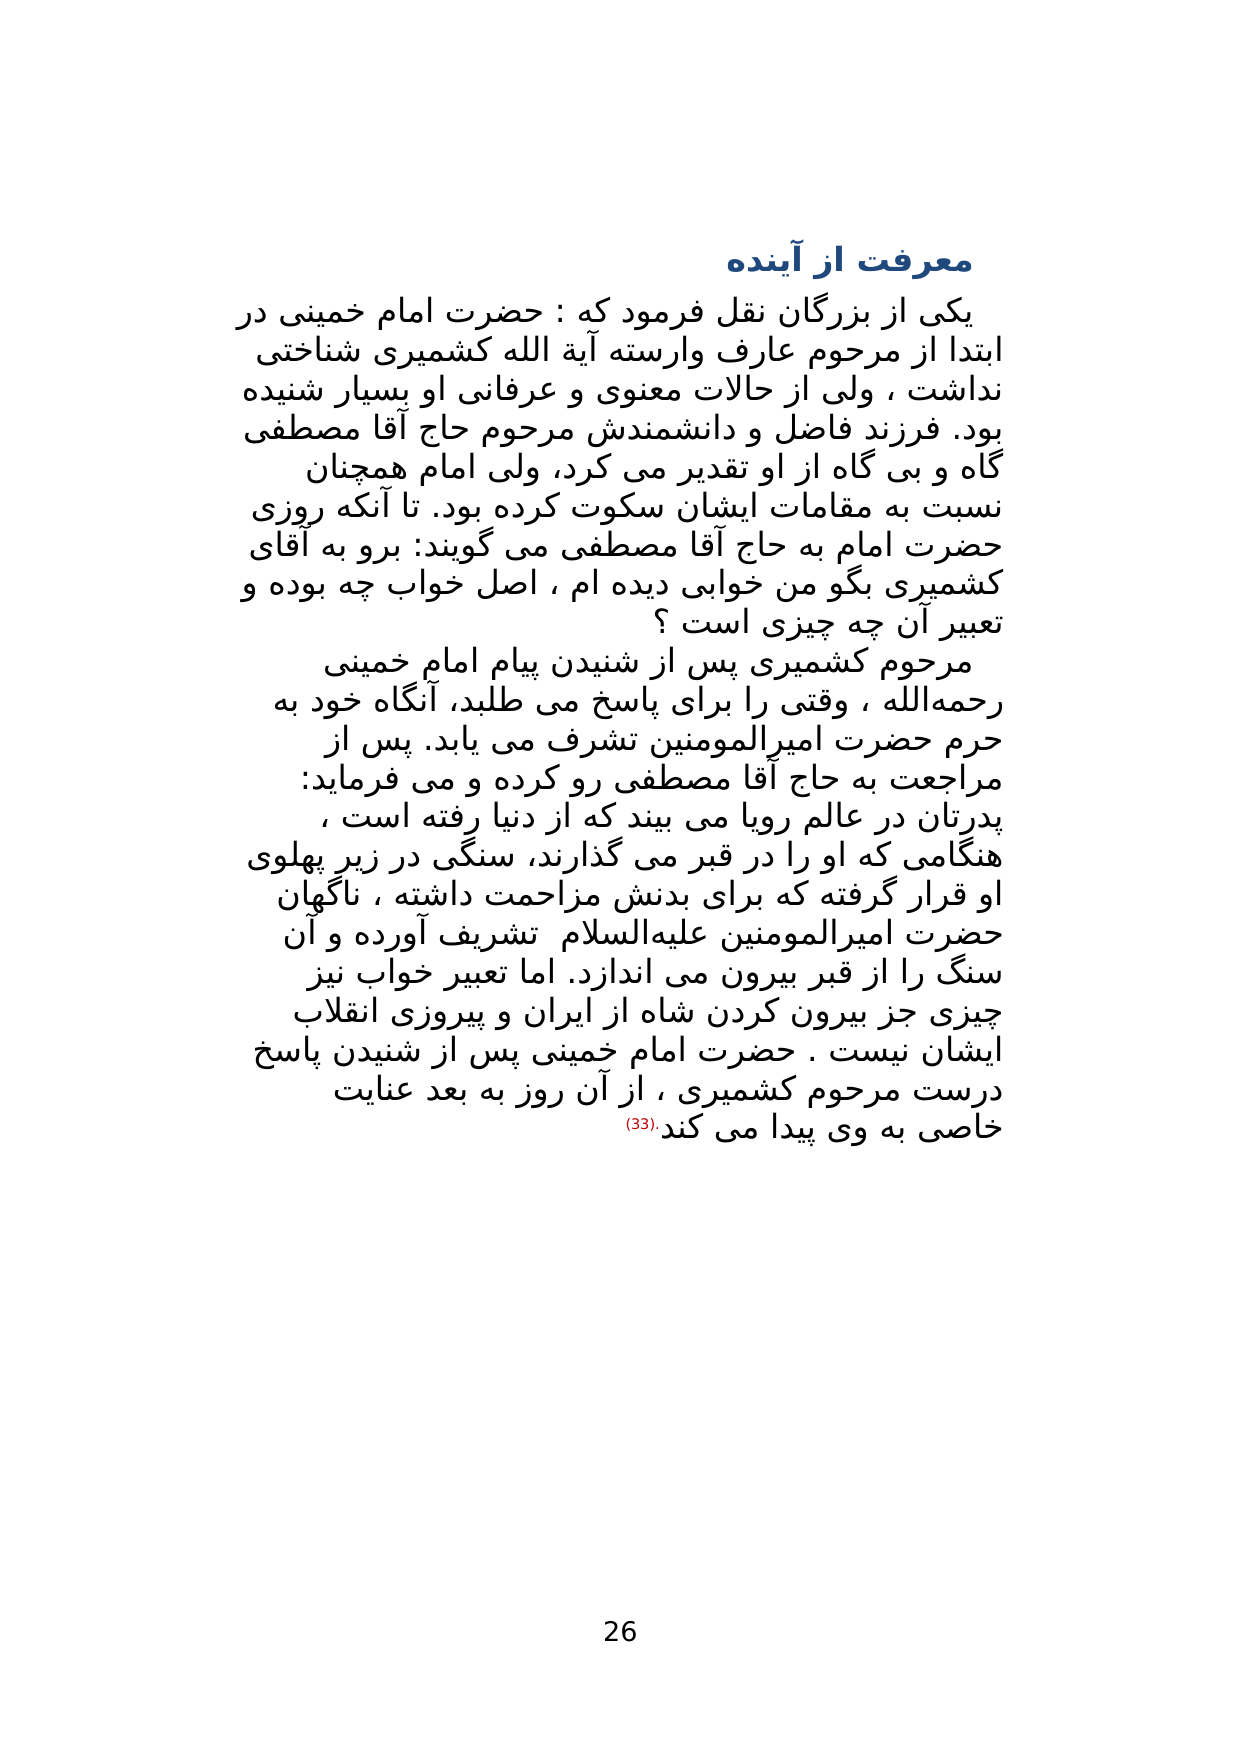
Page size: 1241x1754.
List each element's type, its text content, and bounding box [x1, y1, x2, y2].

subtitle معرفت از آینده [236, 241, 1004, 279]
text مرحوم کشمیری پس از شنیدن پیام امام خمینی رحمه‌الله ، وقتی را برای پاسخ می طلبد، آنگاه خود به حرم حضرت امیرالمومنین تشرف می یابد. پس از مراجعت به حاج آقا مصطفی رو کرده و می فرماید: پدرتان در عالم رویا می بیند که از دنیا رفته است ، هنگامی که او را در قبر می گذارند، سنگی در زیر پهلوی او قرار گرفته که برای بدنش مزاحمت داشته ، ناگهان حضرت امیرالمومنین عليه‌السلام تشریف آورده و آن سنگ را از قبر بیرون می اندازد. اما تعبیر خواب نیز چیزی جز بیرون کردن شاه از ایران و پیروزی انقلاب ایشان نیست . حضرت امام خمینی پس از شنیدن پاسخ درست مرحوم کشمیری ، از آن روز به بعد عنایت خاصی به وی پیدا می کند.(33) [236, 642, 1004, 1147]
text یکی از بزرگان نقل فرمود که : حضرت امام خمینی در ابتدا از مرحوم عارف وارسته آیة الله کشمیری شناختی نداشت ، ولی از حالات معنوی و عرفانی او بسیار شنیده بود. فرزند فاضل و دانشمندش مرحوم حاج آقا مصطفی گاه و بی گاه از او تقدیر می کرد، ولی امام همچنان نسبت به مقامات ایشان سکوت کرده بود. تا آنکه روزی حضرت امام به حاج آقا مصطفی می گویند: برو به آقای کشمیری بگو من خوابی دیده ام ، اصل خواب چه بوده و تعبیر آن چه چیزی است ؟ [236, 292, 1004, 642]
